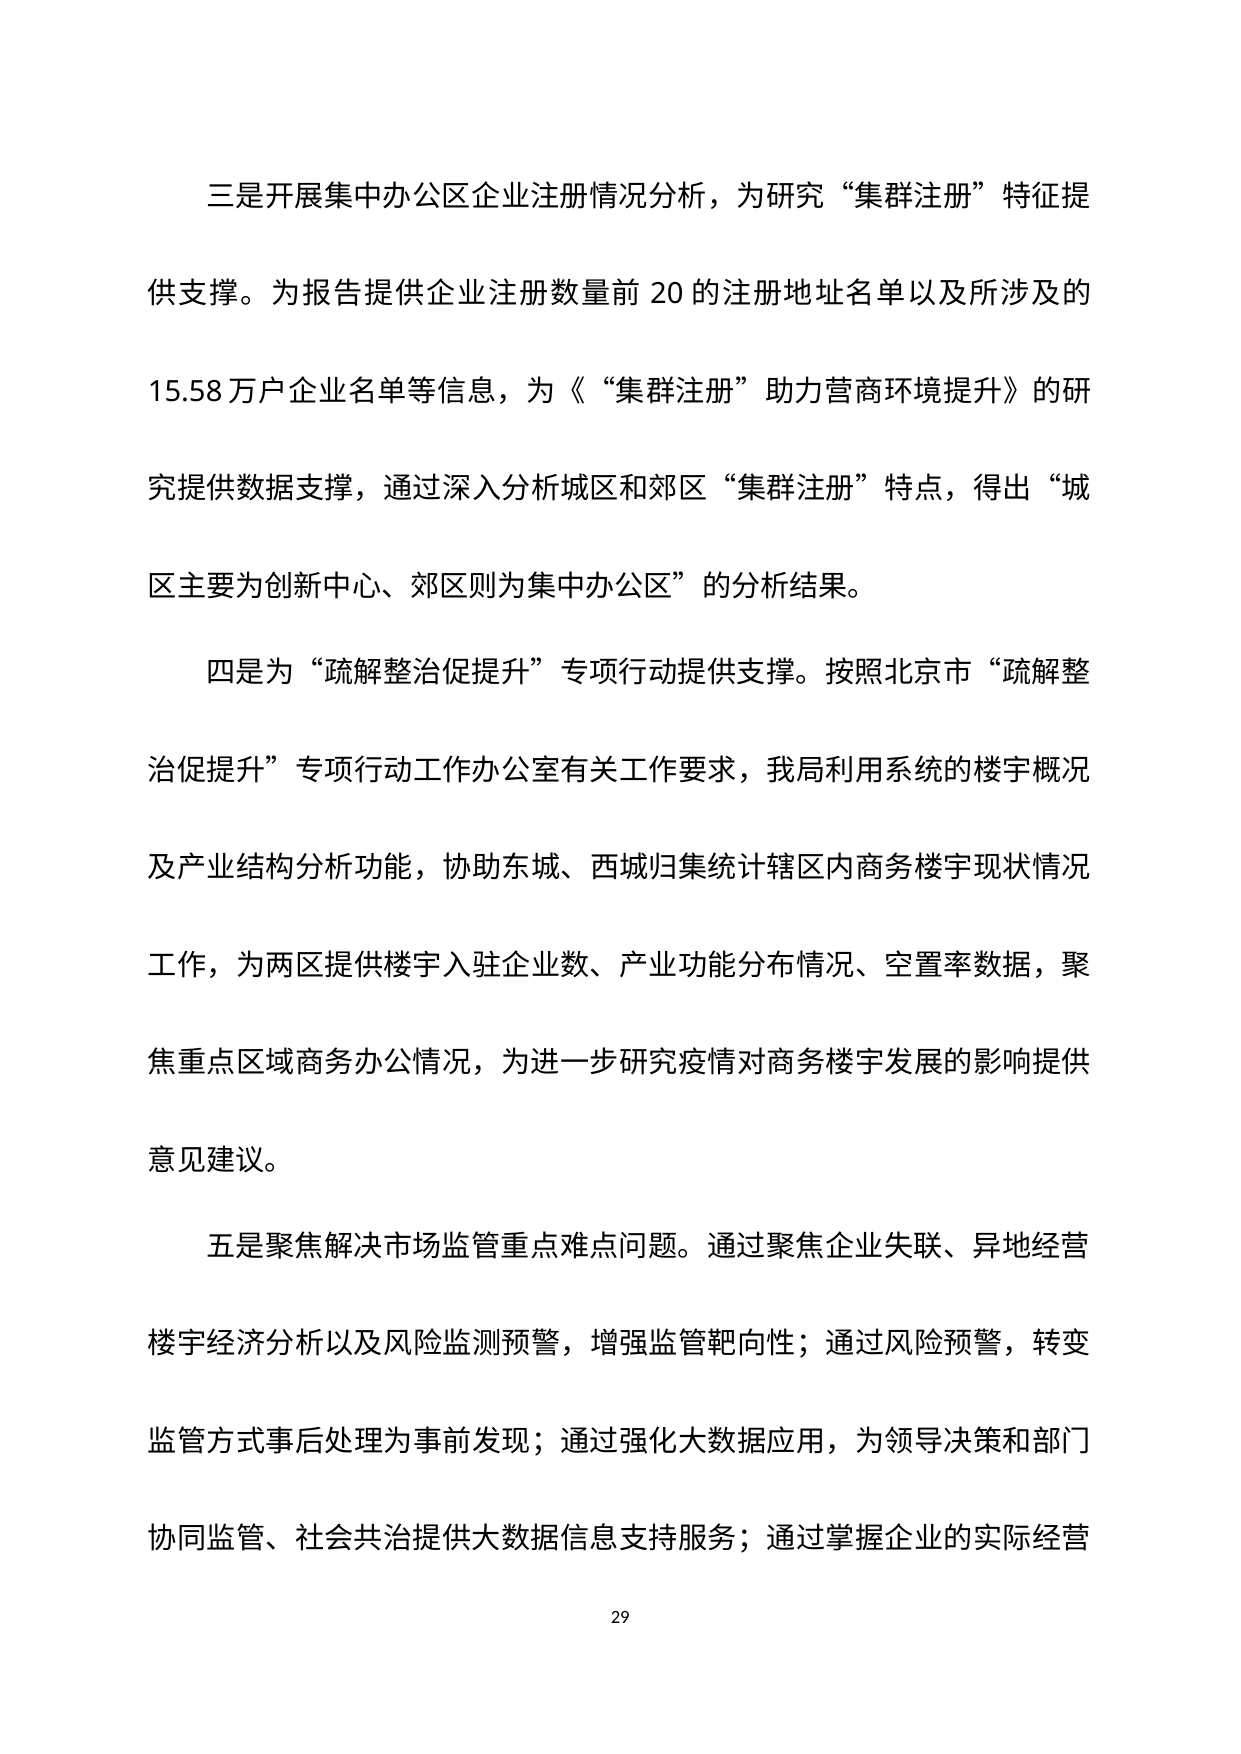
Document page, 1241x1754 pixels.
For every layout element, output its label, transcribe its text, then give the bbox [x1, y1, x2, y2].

text 三是开展集中办公区企业注册情况分析，为研究“集群注册”特征提供支撑。为报告提供企业注册数量前20的注册地址名单以及所涉及的15.58万户企业名单等信息，为《“集群注册”助力营商环境提升》的研究提供数据支撑，通过深入分析城区和郊区“集群注册”特点，得出“城区主要为创新中心、郊区则为集中办公区”的分析结果。 [148, 161, 1092, 616]
text 四是为“疏解整治促提升”专项行动提供支撑。按照北京市“疏解整治促提升”专项行动工作办公室有关工作要求，我局利用系统的楼宇概况及产业结构分析功能，协助东城、西城归集统计辖区内商务楼宇现状情况工作，为两区提供楼宇入驻企业数、产业功能分布情况、空置率数据，聚焦重点区域商务办公情况，为进一步研究疫情对商务楼宇发展的影响提供意见建议。 [148, 637, 1092, 1190]
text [148, 1211, 1092, 1568]
